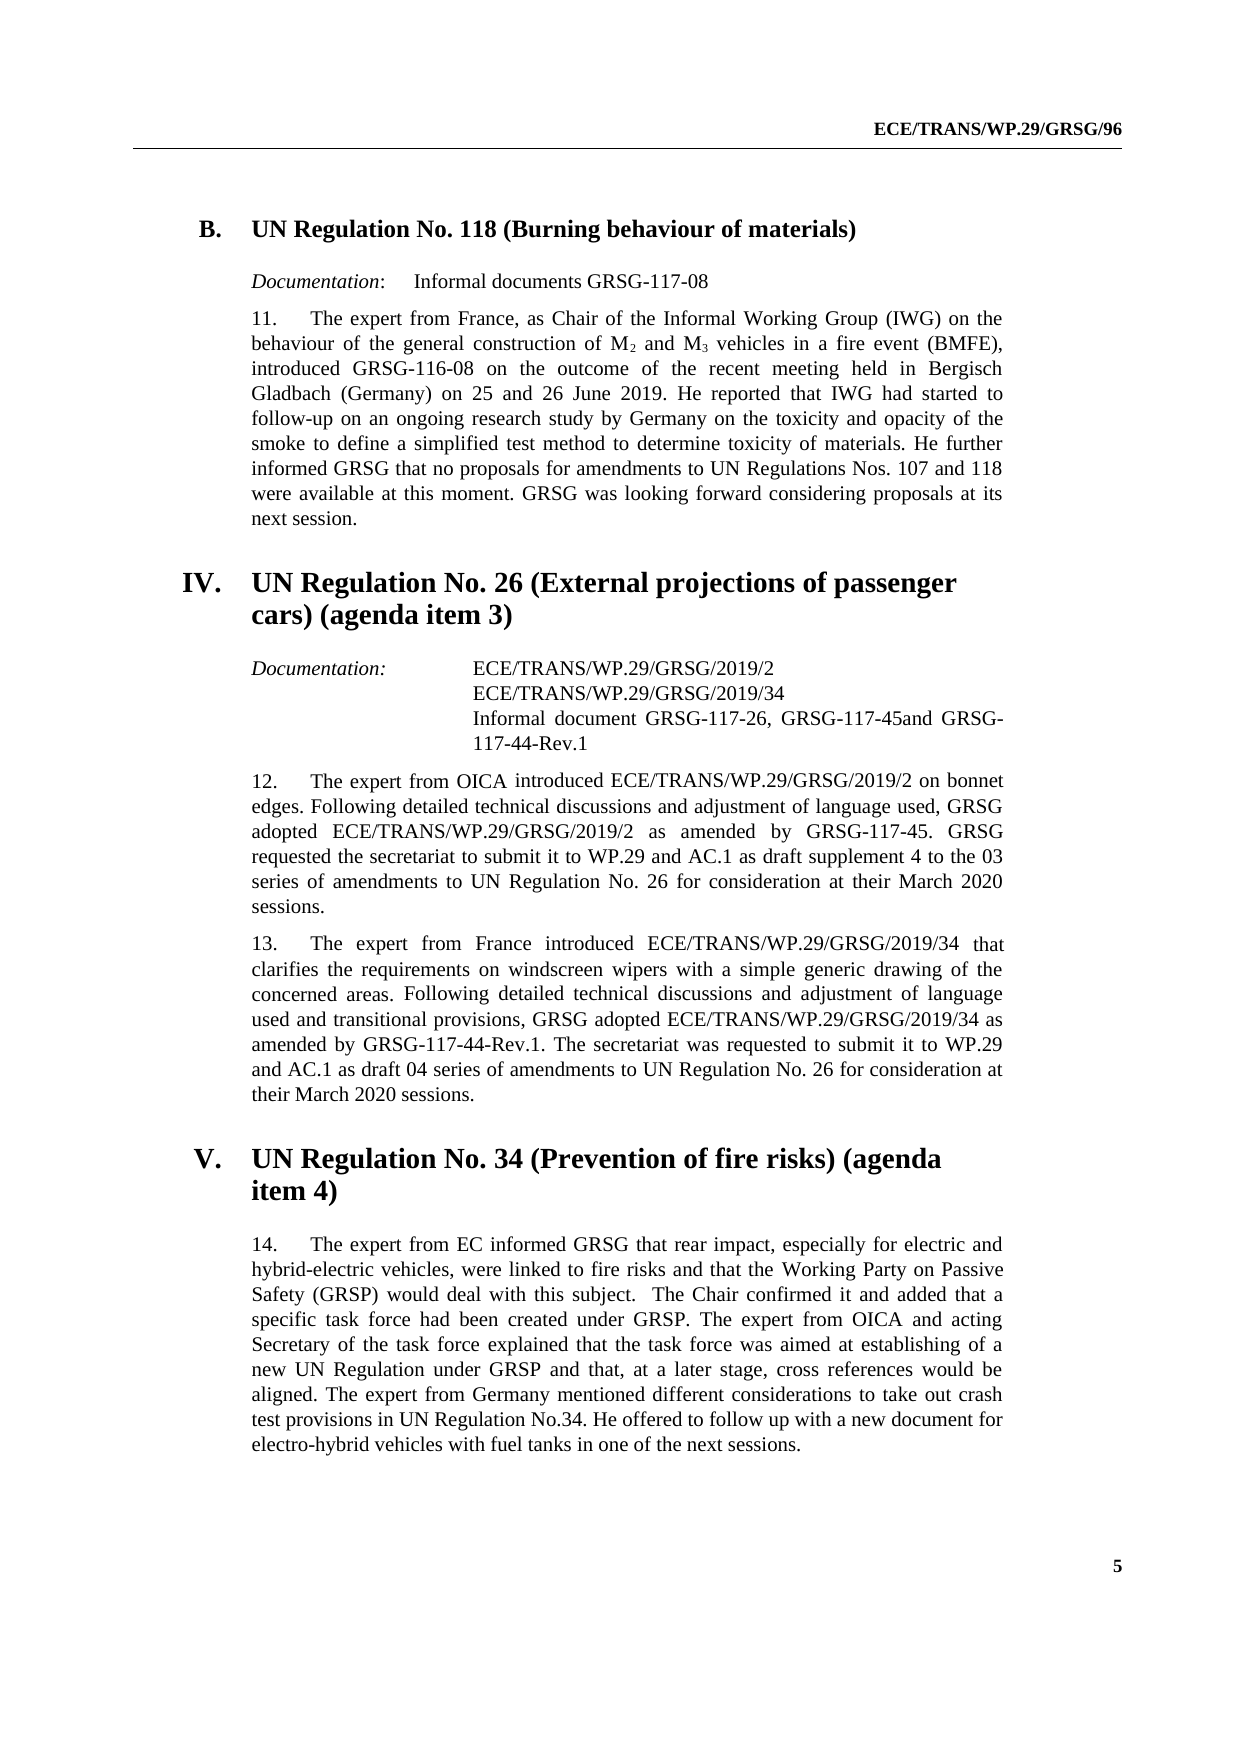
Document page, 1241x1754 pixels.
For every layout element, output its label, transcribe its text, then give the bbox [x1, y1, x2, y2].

text Documentation: ECE/TRANS/WP.29/GRSG/2019/2 ECE/TRANS/WP.29/GRSG/2019/34 Informal document GRSG-117-26, GRSG-117-45and GRSG-117-44-Rev.1 [251, 655, 1004, 755]
text 13. The expert from France introduced ECE/TRANS/WP.29/GRSG/2019/34 that clarifies the requirements on windscreen wipers with a simple generic drawing of the concerned areas. Following detailed technical discussions and adjustment of language used and transitional provisions, GRSG adopted ECE/TRANS/WP.29/GRSG/2019/34 as amended by GRSG-117-44-Rev.1. The secretariat was requested to submit it to WP.29 and AC.1 as draft 04 series of amendments to UN Regulation No. 26 for consideration at their March 2020 sessions. [251, 931, 1004, 1106]
text Documentation: Informal documents GRSG-117-08 [251, 268, 1004, 293]
text IV. UN Regulation No. 26 (External projections of passenger cars) (agenda item 3) [133, 568, 1004, 630]
text 11. The expert from France, as Chair of the Informal Working Group (IWG) on the behaviour of the general construction of M2 and M3 vehicles in a fire event (BMFE), introduced GRSG-116-08 on the outcome of the recent meeting held in Bergisch Gladbach (Germany) on 25 and 26 June 2019. He reported that IWG had started to follow-up on an ongoing research study by Germany on the toxicity and opacity of the smoke to define a simplified test method to determine toxicity of materials. He further informed GRSG that no proposals for amendments to UN Regulations Nos. 107 and 118 were available at this moment. GRSG was looking forward considering proposals at its next session. [251, 305, 1004, 530]
text V. UN Regulation No. 34 (Prevention of fire risks) (agenda item 4) [133, 1144, 1004, 1206]
text 12. The expert from OICA introduced ECE/TRANS/WP.29/GRSG/2019/2 on bonnet edges. Following detailed technical discussions and adjustment of language used, GRSG adopted ECE/TRANS/WP.29/GRSG/2019/2 as amended by GRSG-117-45. GRSG requested the secretariat to submit it to WP.29 and AC.1 as draft supplement 4 to the 03 series of amendments to UN Regulation No. 26 for consideration at their March 2020 sessions. [251, 768, 1004, 918]
text 14. The expert from EC informed GRSG that rear impact, especially for electric and hybrid-electric vehicles, were linked to fire risks and that the Working Party on Passive Safety (GRSP) would deal with this subject. The Chair confirmed it and added that a specific task force had been created under GRSP. The expert from OICA and acting Secretary of the task force explained that the task force was aimed at establishing of a new UN Regulation under GRSP and that, at a later stage, cross references would be aligned. The expert from Germany mentioned different considerations to take out crash test provisions in UN Regulation No.34. He offered to follow up with a new document for electro-hybrid vehicles with fuel tanks in one of the next sessions. [251, 1231, 1004, 1456]
text B. UN Regulation No. 118 (Burning behaviour of materials) [133, 215, 1004, 243]
